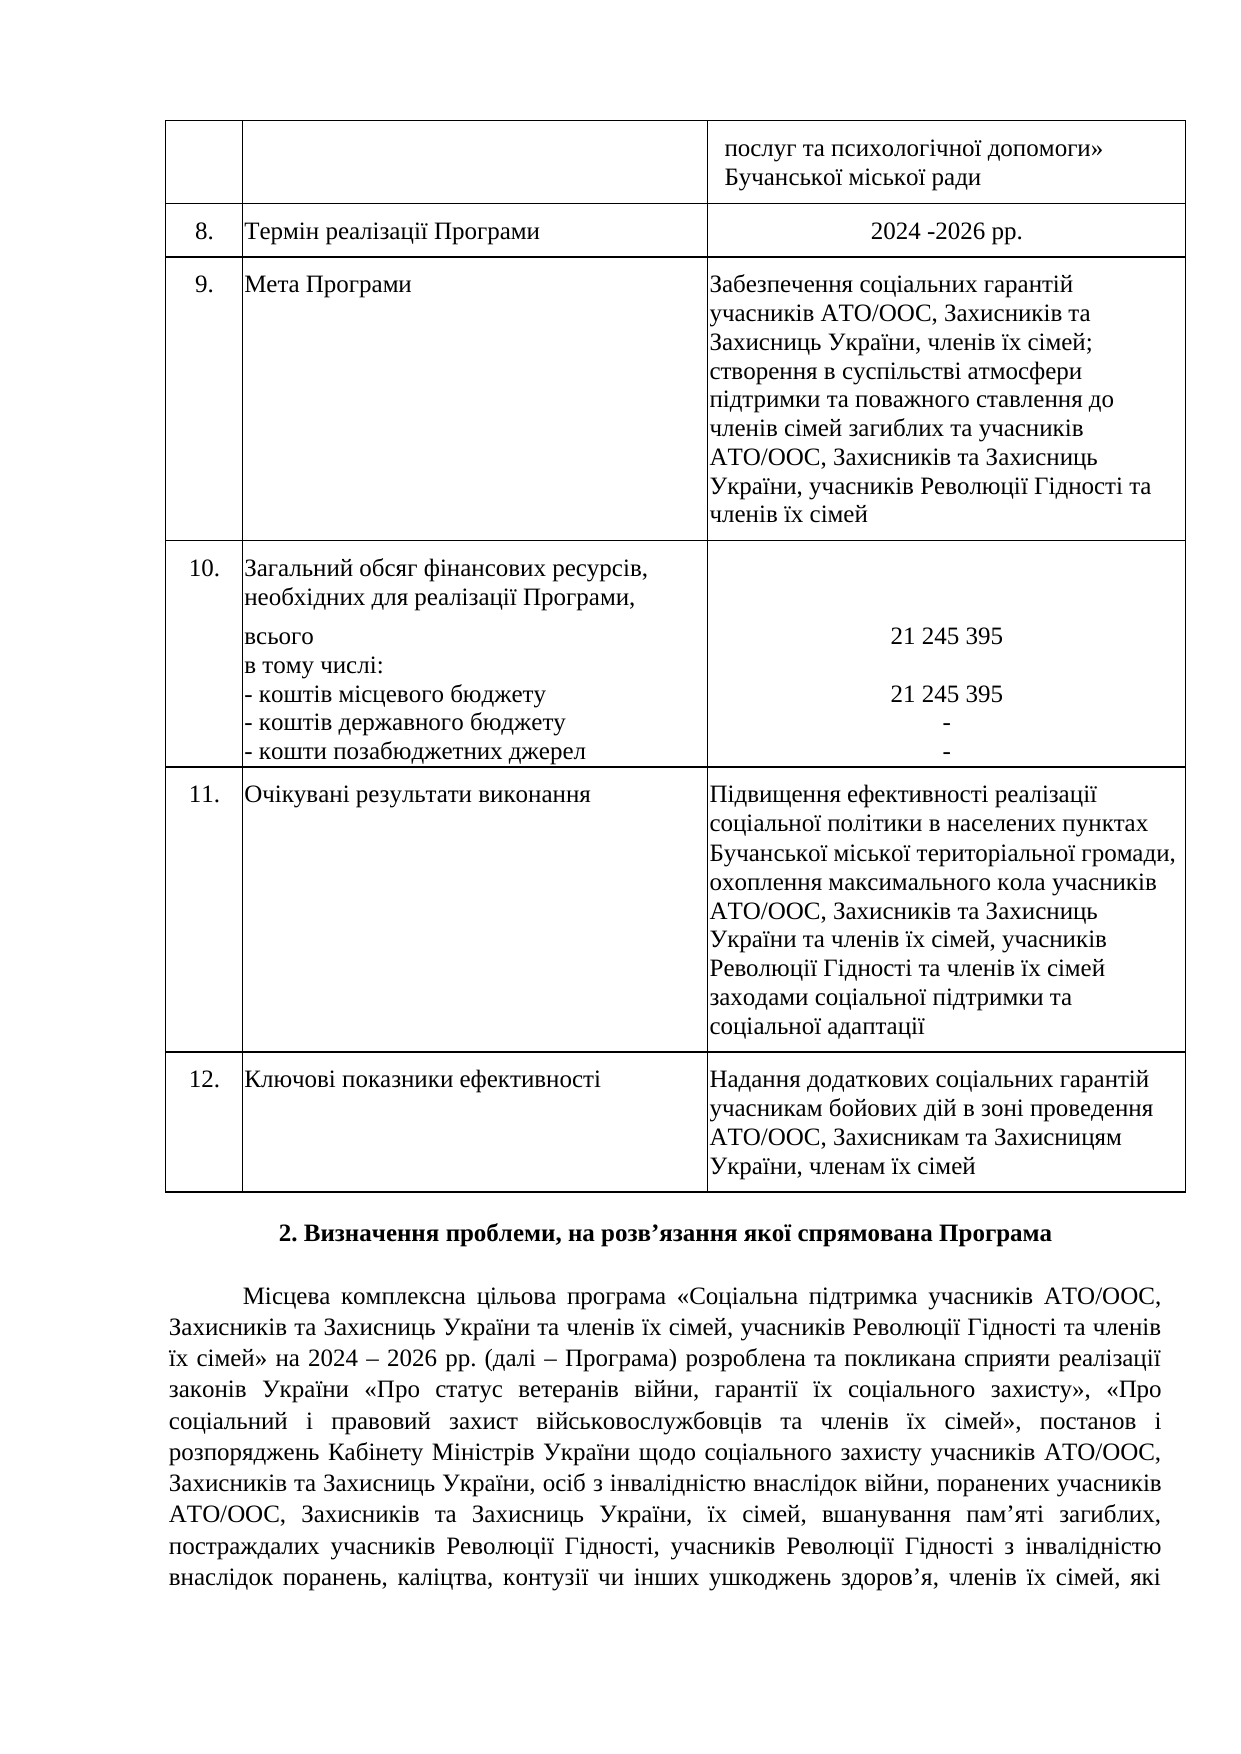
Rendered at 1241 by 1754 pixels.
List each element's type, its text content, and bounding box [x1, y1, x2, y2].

table_cell Надання додаткових соціальних гарантій учасникам бойових дій в зоні проведення АТО/ООС, Захисникам та Захисницям України, членам їх сімей [708, 1053, 1185, 1191]
table_cell 8. [166, 204, 242, 256]
table_cell Мета Програми [243, 258, 707, 540]
table_cell 12. [166, 1053, 242, 1191]
table_cell 21 245 395 21 245 395 - - [708, 541, 1185, 766]
table_cell Очікувані результати виконання [243, 768, 707, 1051]
table_cell Термін реалізації Програми [243, 204, 707, 256]
table_cell Підвищення ефективності реалізації соціальної політики в населених пунктах Бучанської міської територіальної громади, охоплення максимального кола учасників АТО/ООС, Захисників та Захисниць України та членів їх сімей, учасників Революції Гідності та членів їх сімей заходами соціальної підтримки та соціальної адаптації [708, 768, 1185, 1051]
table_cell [243, 121, 707, 203]
table_cell 7. [166, 121, 242, 203]
table_cell 2024 -2026 рр. [708, 204, 1185, 256]
table_cell 11. [166, 768, 242, 1051]
table_cell 9. [166, 258, 242, 540]
table_cell Ключові показники ефективності [243, 1053, 707, 1191]
table_cell 10. [166, 541, 242, 766]
text 2. Визначення проблеми, на розв’язання якої спрямована Програма [169, 1217, 1162, 1248]
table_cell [708, 121, 1185, 203]
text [169, 1279, 1162, 1592]
table_cell Загальний обсяг фінансових ресурсів, необхідних для реалізації Програми, всього в тому числі: - коштів місцевого бюджету - коштів державного бюджету - кошти позабюджетних джерел [243, 541, 707, 766]
table_cell Забезпечення соціальних гарантій учасників АТО/ООС, Захисників та Захисниць України, членів їх сімей; створення в суспільстві атмосфери підтримки та поважного ставлення до членів сімей загиблих та учасників АТО/ООС, Захисників та Захисниць України, учасників Революції Гідності та членів їх сімей [708, 258, 1185, 540]
